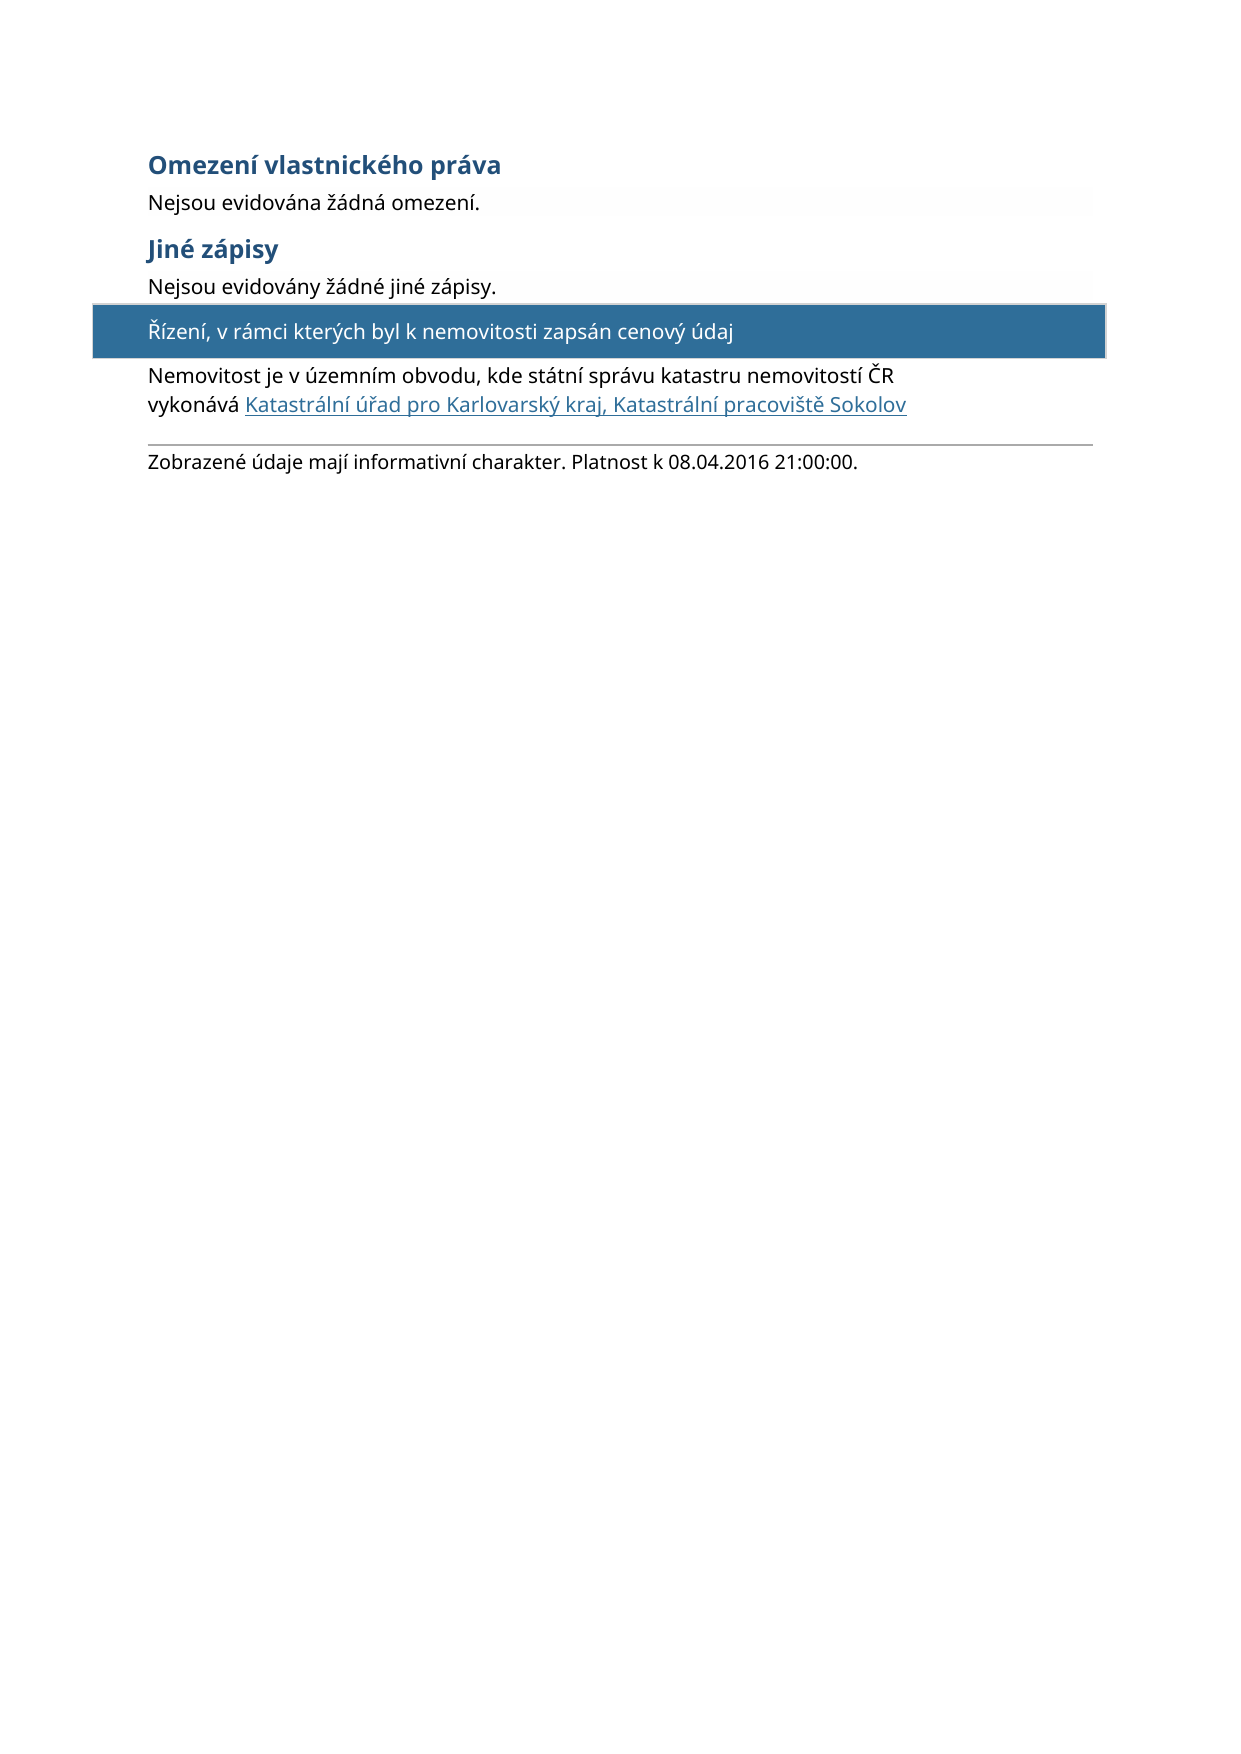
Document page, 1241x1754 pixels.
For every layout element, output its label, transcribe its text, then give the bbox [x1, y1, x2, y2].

text Nemovitost je v územním obvodu, kde státní správu katastru nemovitostí ČR vykonává Katastrální úřad pro Karlovarský kraj, Katastrální pracoviště Sokolov [148, 359, 1093, 419]
text Jiné zápisy [148, 231, 1093, 266]
text Nejsou evidovány žádné jiné zápisy. [148, 271, 1093, 300]
text Omezení vlastnického práva [148, 148, 1093, 182]
text Zobrazené údaje mají informativní charakter. Platnost k 08.04.2016 21:00:00. [148, 446, 1093, 475]
text Řízení, v rámci kterých byl k nemovitosti zapsán cenový údaj [93, 305, 1105, 358]
text Nejsou evidována žádná omezení. [148, 187, 1093, 216]
